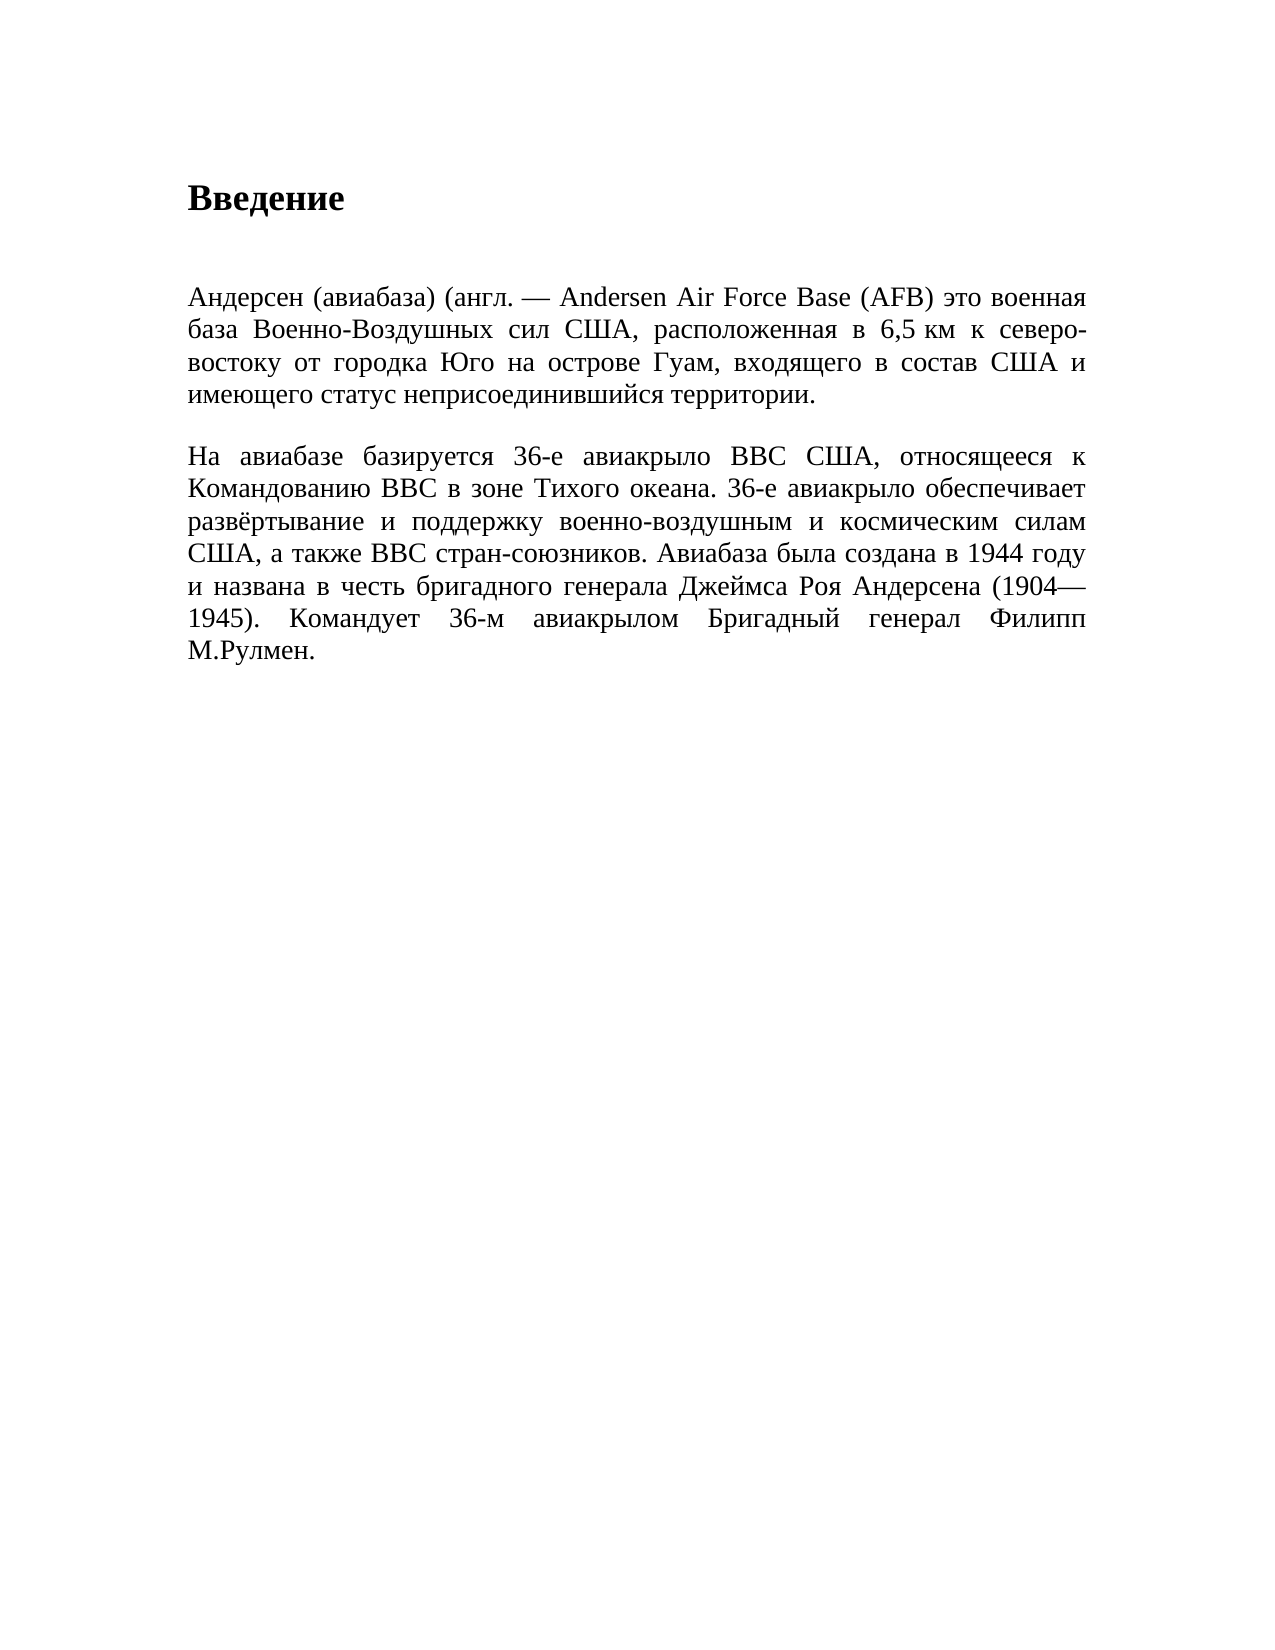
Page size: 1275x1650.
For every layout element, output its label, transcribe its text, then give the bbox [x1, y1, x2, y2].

text На авиабазе базируется 36-е авиакрыло ВВС США, относящееся к Командованию ВВС в зоне Тихого океана. 36-е авиакрыло обеспечивает развёртывание и поддержку военно-воздушным и космическим силам США, а также ВВС стран-союзников. Авиабаза была создана в 1944 году и названа в честь бригадного генерала Джеймса Роя Андерсена (1904—1945). Командует 36-м авиакрылом Бригадный генерал Филипп М.Рулмен. [187, 439, 1087, 666]
list Введение [187, 175, 1087, 218]
text Андерсен (авиабаза) (англ. — Andersen Air Force Base (AFB) это военная база Военно-Воздушных сил США, расположенная в 6,5 км к северо-востоку от городка Юго на острове Гуам, входящего в состав США и имеющего статус неприсоединившийся территории. [187, 248, 1087, 409]
